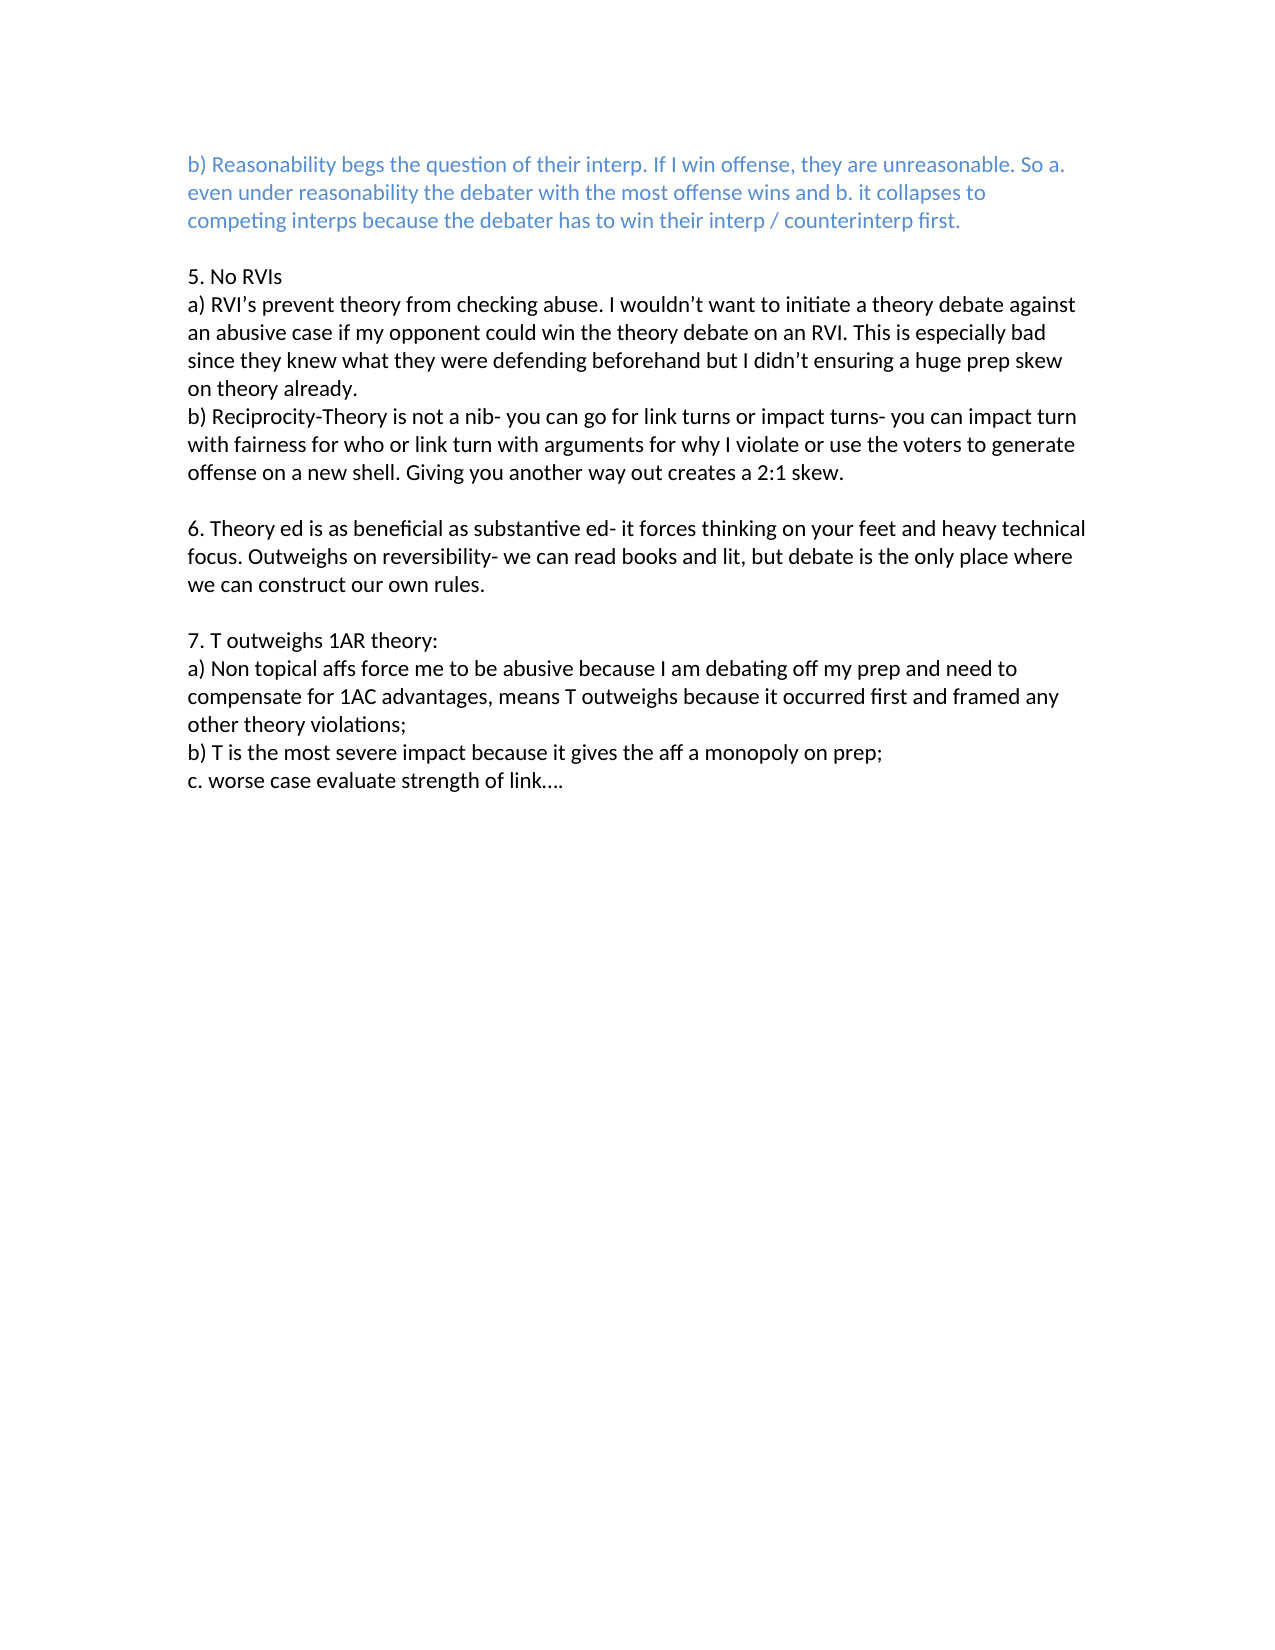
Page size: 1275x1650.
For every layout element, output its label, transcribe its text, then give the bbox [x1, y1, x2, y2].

text b) Reciprocity-Theory is not a nib- you can go for link turns or impact turns- you can impact turn with fairness for who or link turn with arguments for why I violate or use the voters to generate offense on a new shell. Giving you another way out creates a 2:1 skew. [187, 402, 1087, 486]
text b) Reasonability begs the question of their interp. If I win offense, they are unreasonable. So a. even under reasonability the debater with the most offense wins and b. it collapses to competing interps because the debater has to win their interp / counterinterp first. [187, 150, 1087, 234]
text c. worse case evaluate strength of link…. [187, 766, 1087, 794]
text a) RVI’s prevent theory from checking abuse. I wouldn’t want to initiate a theory debate against an abusive case if my opponent could win the theory debate on an RVI. This is especially bad since they knew what they were defending beforehand but I didn’t ensuring a huge prep skew on theory already. [187, 290, 1087, 402]
text a) Non topical affs force me to be abusive because I am debating off my prep and need to compensate for 1AC advantages, means T outweighs because it occurred first and framed any other theory violations; [187, 654, 1087, 738]
text b) T is the most severe impact because it gives the aff a monopoly on prep; [187, 738, 1087, 766]
text 7. T outweighs 1AR theory: [187, 626, 1087, 654]
text 6. Theory ed is as beneficial as substantive ed- it forces thinking on your feet and heavy technical focus. Outweighs on reversibility- we can read books and lit, but debate is the only place where we can construct our own rules. [187, 514, 1087, 598]
text 5. No RVIs [187, 262, 1087, 290]
